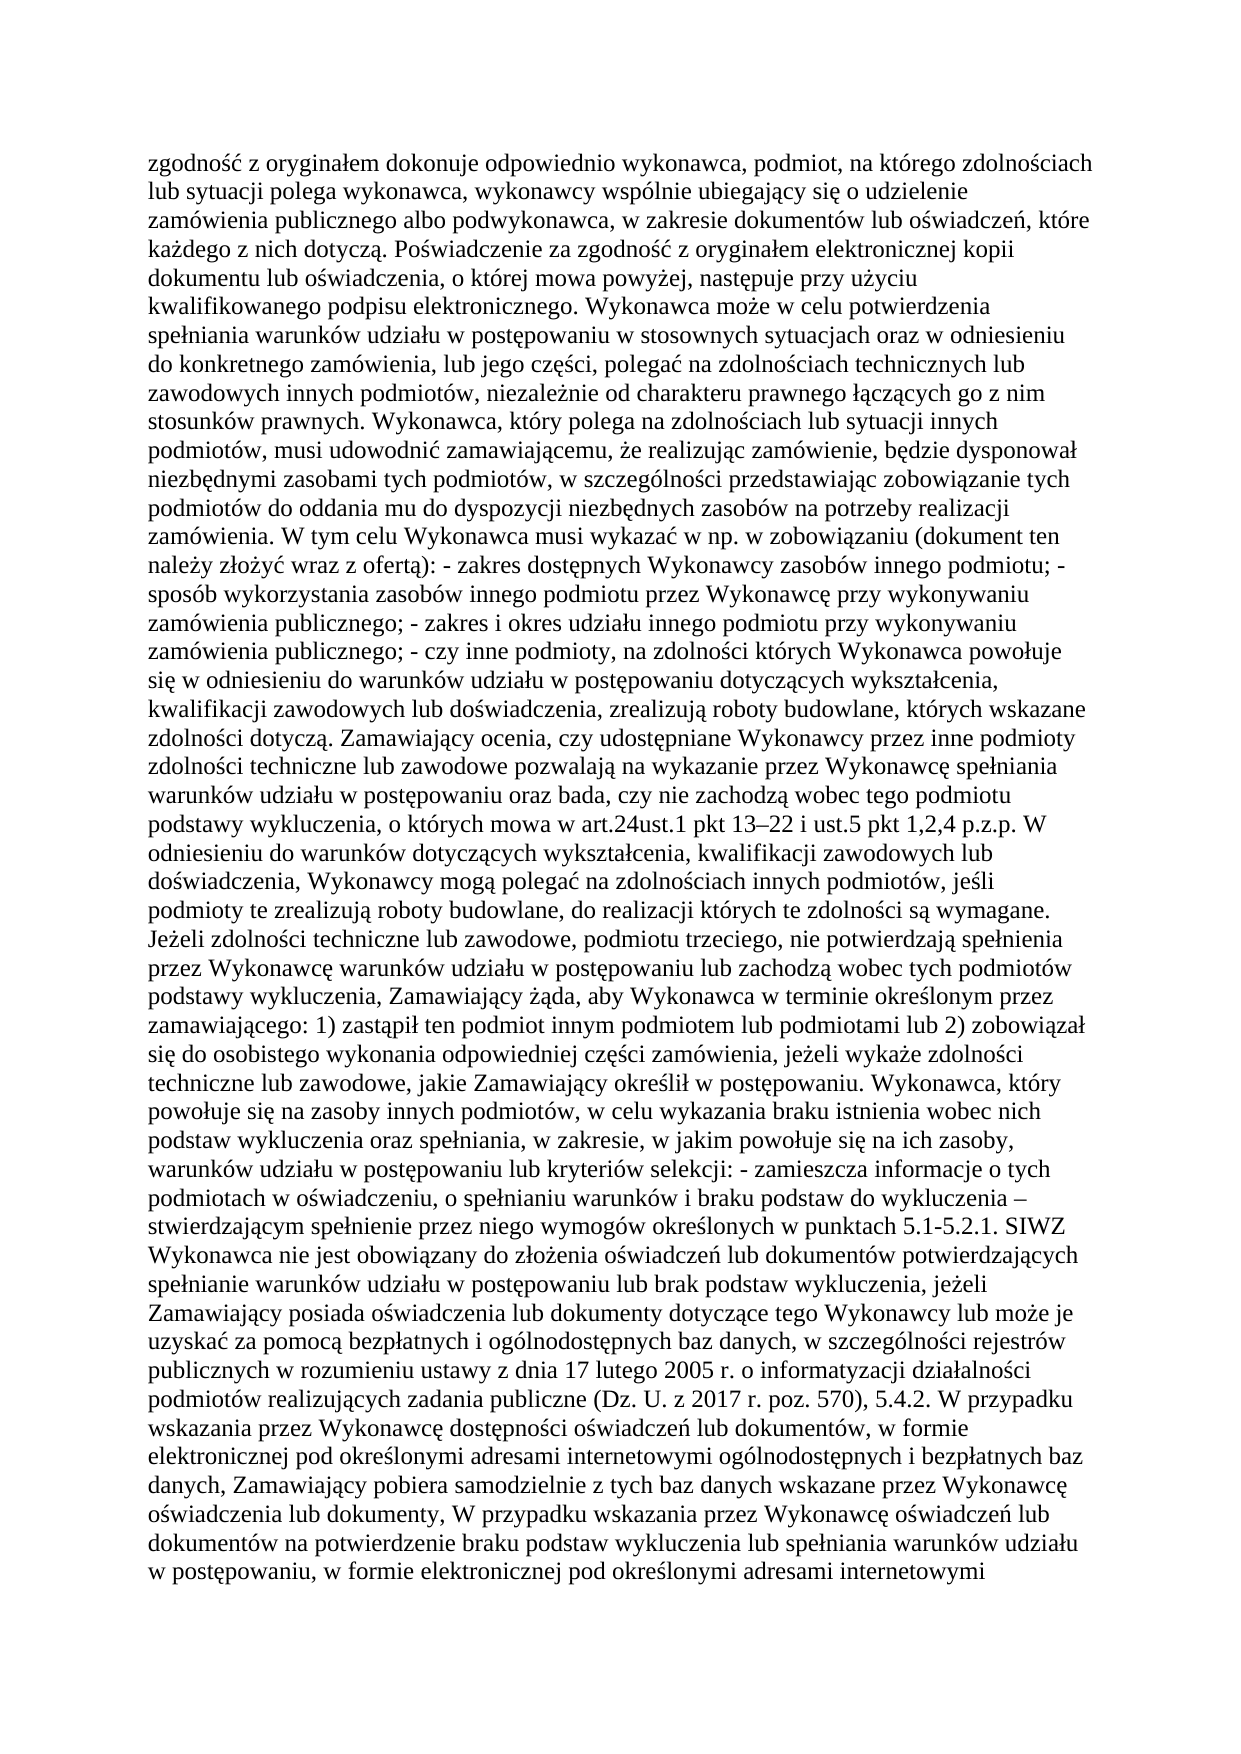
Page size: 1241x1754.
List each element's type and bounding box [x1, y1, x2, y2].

text [148, 148, 1093, 1585]
